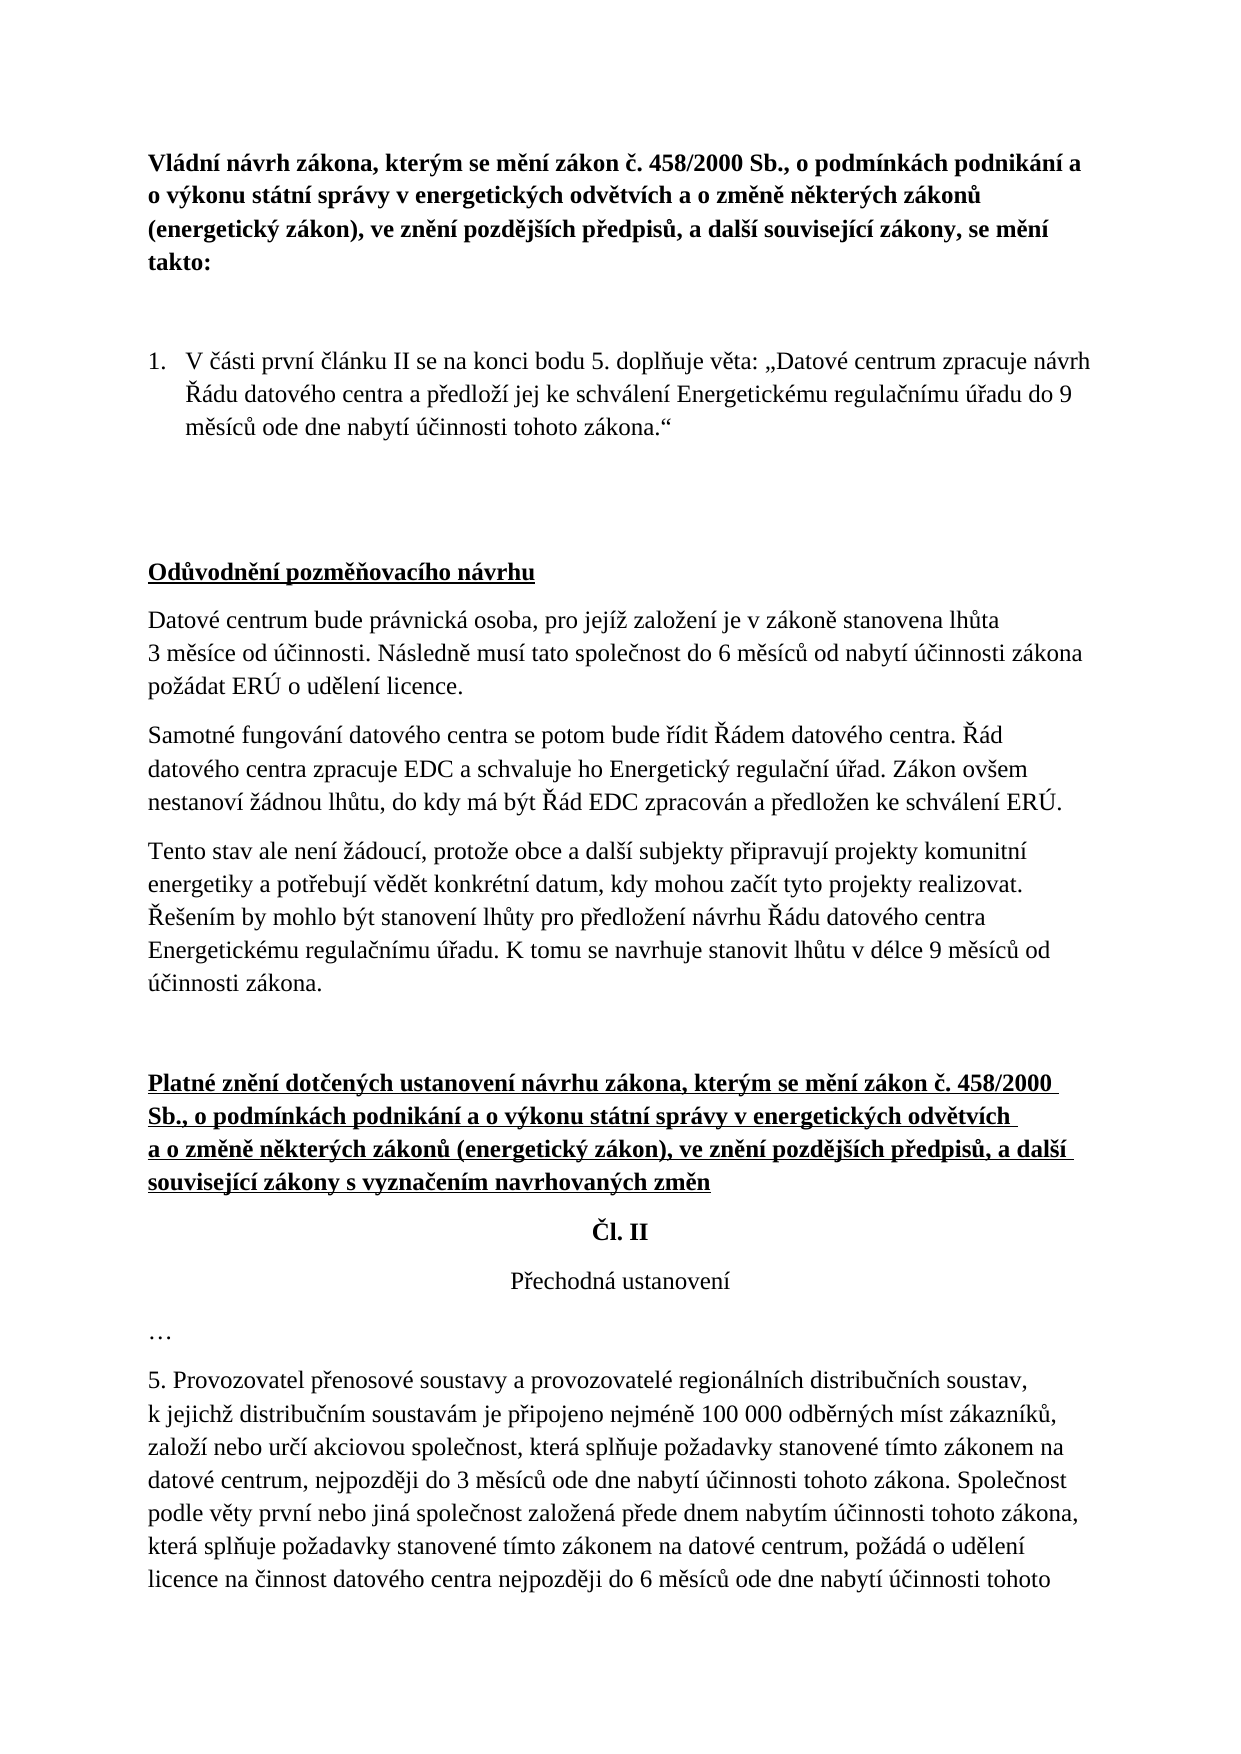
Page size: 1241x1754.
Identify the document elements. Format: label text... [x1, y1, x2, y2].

list V části první článku II se na konci bodu 5. doplňuje věta: „Datové centrum zpracuje návrh Řádu datového centra a předloží jej ke schválení Energetickému regulačnímu úřadu do 9 měsíců ode dne nabytí účinnosti tohoto zákona.“ [148, 346, 1093, 441]
text Přechodná ustanovení [148, 1266, 1093, 1295]
text Platné znění dotčených ustanovení návrhu zákona, kterým se mění zákon č. 458/2000 Sb., o podmínkách podnikání a o výkonu státní správy v energetických odvětvích a o změně některých zákonů (energetický zákon), ve znění pozdějších předpisů, a další související zákony s vyznačením navrhovaných změn [148, 1068, 1093, 1196]
text Odůvodnění pozměňovacího návrhu [148, 557, 1093, 586]
text Čl. II [148, 1217, 1093, 1245]
text Samotné fungování datového centra se potom bude řídit Řádem datového centra. Řád datového centra zpracuje EDC a schvaluje ho Energetický regulační úřad. Zákon ovšem nestanoví žádnou lhůtu, do kdy má být Řád EDC zpracován a předložen ke schválení ERÚ. [148, 721, 1093, 815]
text Datové centrum bude právnická osoba, pro jejíž založení je v zákoně stanovena lhůta 3 měsíce od účinnosti. Následně musí tato společnost do 6 měsíců od nabytí účinnosti zákona požádat ERÚ o udělení licence. [148, 605, 1093, 700]
text Tento stav ale není žádoucí, protože obce a další subjekty připravují projekty komunitní energetiky a potřebují vědět konkrétní datum, kdy mohou začít tyto projekty realizovat. Řešením by mohlo být stanovení lhůty pro předložení návrhu Řádu datového centra Energetickému regulačnímu úřadu. K tomu se navrhuje stanovit lhůtu v délce 9 měsíců od účinnosti zákona. [148, 836, 1093, 997]
text Vládní návrh zákona, kterým se mění zákon č. 458/2000 Sb., o podmínkách podnikání a o výkonu státní správy v energetických odvětvích a o změně některých zákonů (energetický zákon), ve znění pozdějších předpisů, a další související zákony, se mění takto: [148, 148, 1093, 275]
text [148, 1366, 1093, 1592]
text … [148, 1316, 1093, 1345]
